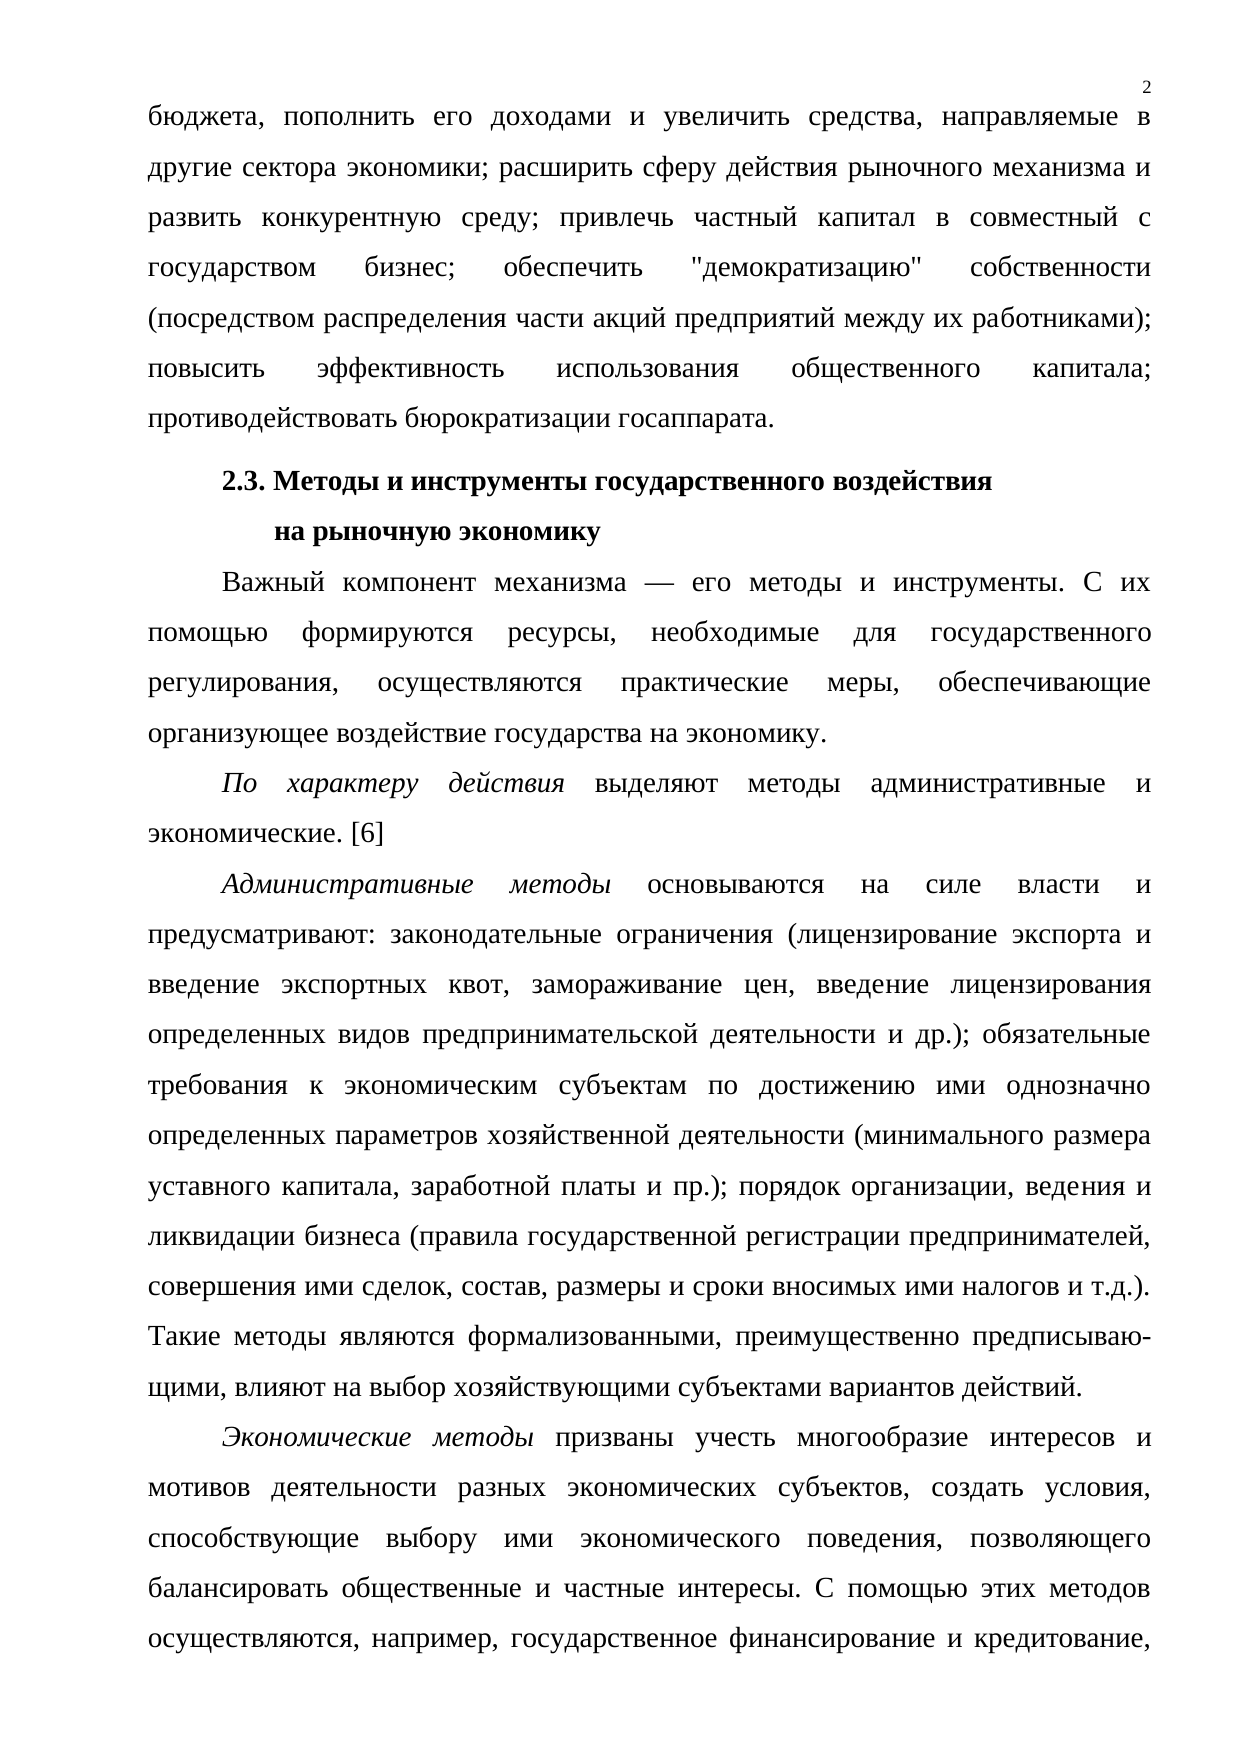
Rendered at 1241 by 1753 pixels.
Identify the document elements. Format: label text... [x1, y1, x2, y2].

text По характеру действия выделяют методы административные и экономические. [6] [148, 765, 1152, 849]
text 2.3. Методы и инструменты государственного воздействия [148, 463, 1152, 497]
text Административные методы основываются на силе власти и предусматривают: законодательные ограничения (лицензирование экспорта и введение экспортных квот, замораживание цен, введение лицензирования определенных видов предпринимательской деятельности и др.); обязательные требования к экономическим субъектам по достижению ими однозначно определенных параметров хозяйственной деятельности (минимального размера уставного капитала, заработной платы и пр.); порядок организации, ведения и ликвидации бизнеса (правила государственной регистрации предпринимателей, совершения ими сделок, состав, размеры и сроки вносимых ими налогов и т.д.). Такие методы являются формализованными, преимущественно предписываю-щими, влияют на выбор хозяйствующими субъектами вариантов действий. [148, 866, 1152, 1403]
text Важный компонент механизма — его методы и инструменты. С их помощью формируются ресурсы, необходимые для государственного регулирования, осуществляются практические меры, обеспечивающие организующее воздействие государства на экономику. [148, 564, 1152, 748]
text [148, 1419, 1152, 1654]
text на рыночную экономику [148, 514, 1152, 547]
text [148, 99, 1152, 434]
